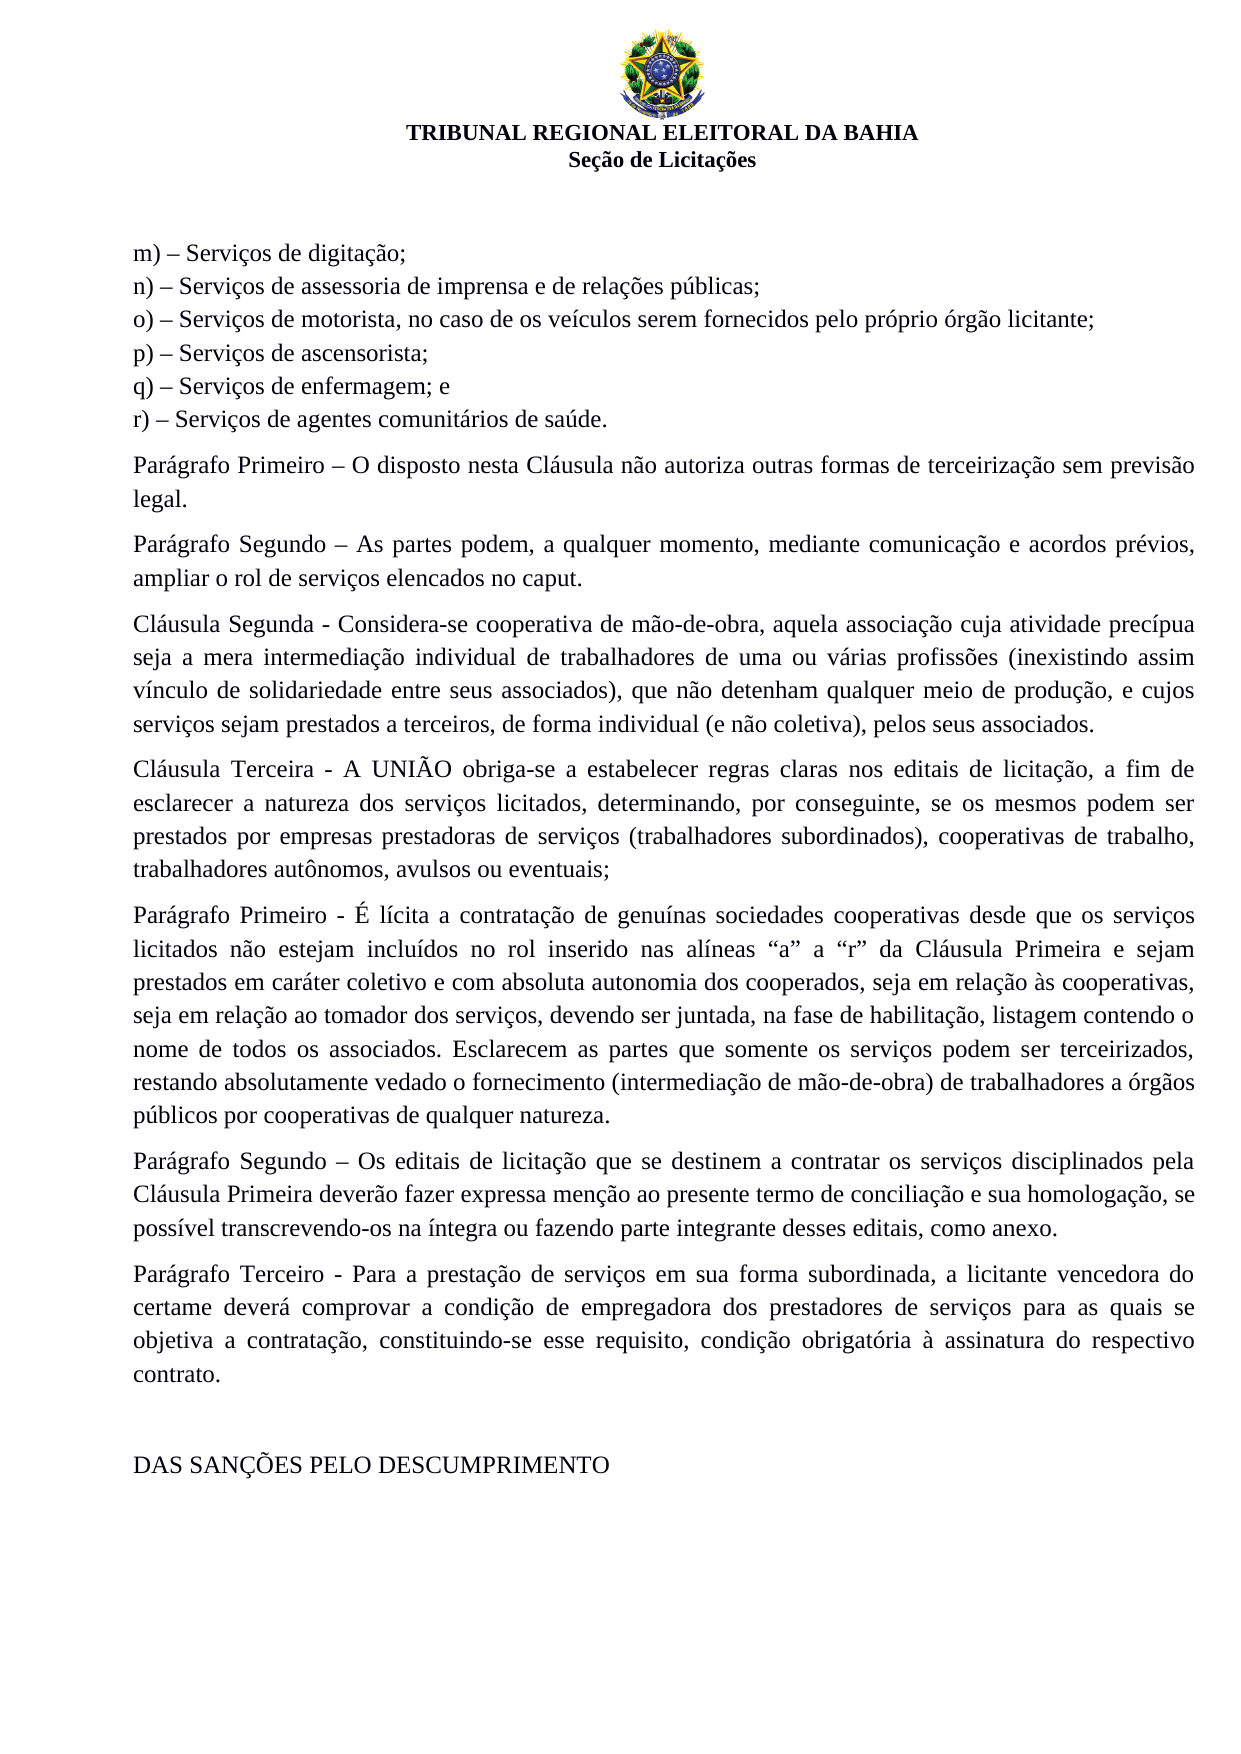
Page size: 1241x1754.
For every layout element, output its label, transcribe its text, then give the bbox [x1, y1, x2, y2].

text Parágrafo Primeiro – O disposto nesta Cláusula não autoriza outras formas de terceirização sem previsão legal. [133, 447, 1196, 514]
text Parágrafo Segundo – As partes podem, a qualquer momento, mediante comunicação e acordos prévios, ampliar o rol de serviços elencados no caput. [133, 526, 1196, 593]
text Parágrafo Terceiro - Para a prestação de serviços em sua forma subordinada, a licitante vencedora do certame deverá comprovar a condição de empregadora dos prestadores de serviços para as quais se objetiva a contratação, constituindo-se esse requisito, condição obrigatória à assinatura do respectivo contrato. [133, 1255, 1196, 1389]
text Cláusula Segunda - Considera-se cooperativa de mão-de-obra, aquela associação cuja atividade precípua seja a mera intermediação individual de trabalhadores de uma ou várias profissões (inexistindo assim vínculo de solidariedade entre seus associados), que não detenham qualquer meio de produção, e cujos serviços sejam prestados a terceiros, de forma individual (e não coletiva), pelos seus associados. [133, 605, 1196, 739]
text DAS SANÇÕES PELO DESCUMPRIMENTO [133, 1447, 1196, 1480]
text Parágrafo Segundo – Os editais de licitação que se destinem a contratar os serviços disciplinados pela Cláusula Primeira deverão fazer expressa menção ao presente termo de conciliação e sua homologação, se possível transcrevendo-os na íntegra ou fazendo parte integrante desses editais, como anexo. [133, 1143, 1196, 1243]
text Parágrafo Primeiro - É lícita a contratação de genuínas sociedades cooperativas desde que os serviços licitados não estejam incluídos no rol inserido nas alíneas “a” a “r” da Cláusula Primeira e sejam prestados em caráter coletivo e com absoluta autonomia dos cooperados, seja em relação às cooperativas, seja em relação ao tomador dos serviços, devendo ser juntada, na fase de habilitação, listagem contendo o nome de todos os associados. Esclarecem as partes que somente os serviços podem ser terceirizados, restando absolutamente vedado o fornecimento (intermediação de mão-de-obra) de trabalhadores a órgãos públicos por cooperativas de qualquer natureza. [133, 897, 1196, 1130]
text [133, 234, 1196, 434]
text Cláusula Terceira - A UNIÃO obriga-se a estabelecer regras claras nos editais de licitação, a fim de esclarecer a natureza dos serviços licitados, determinando, por conseguinte, se os mesmos podem ser prestados por empresas prestadoras de serviços (trabalhadores subordinados), cooperativas de trabalho, trabalhadores autônomos, avulsos ou eventuais; [133, 751, 1196, 884]
